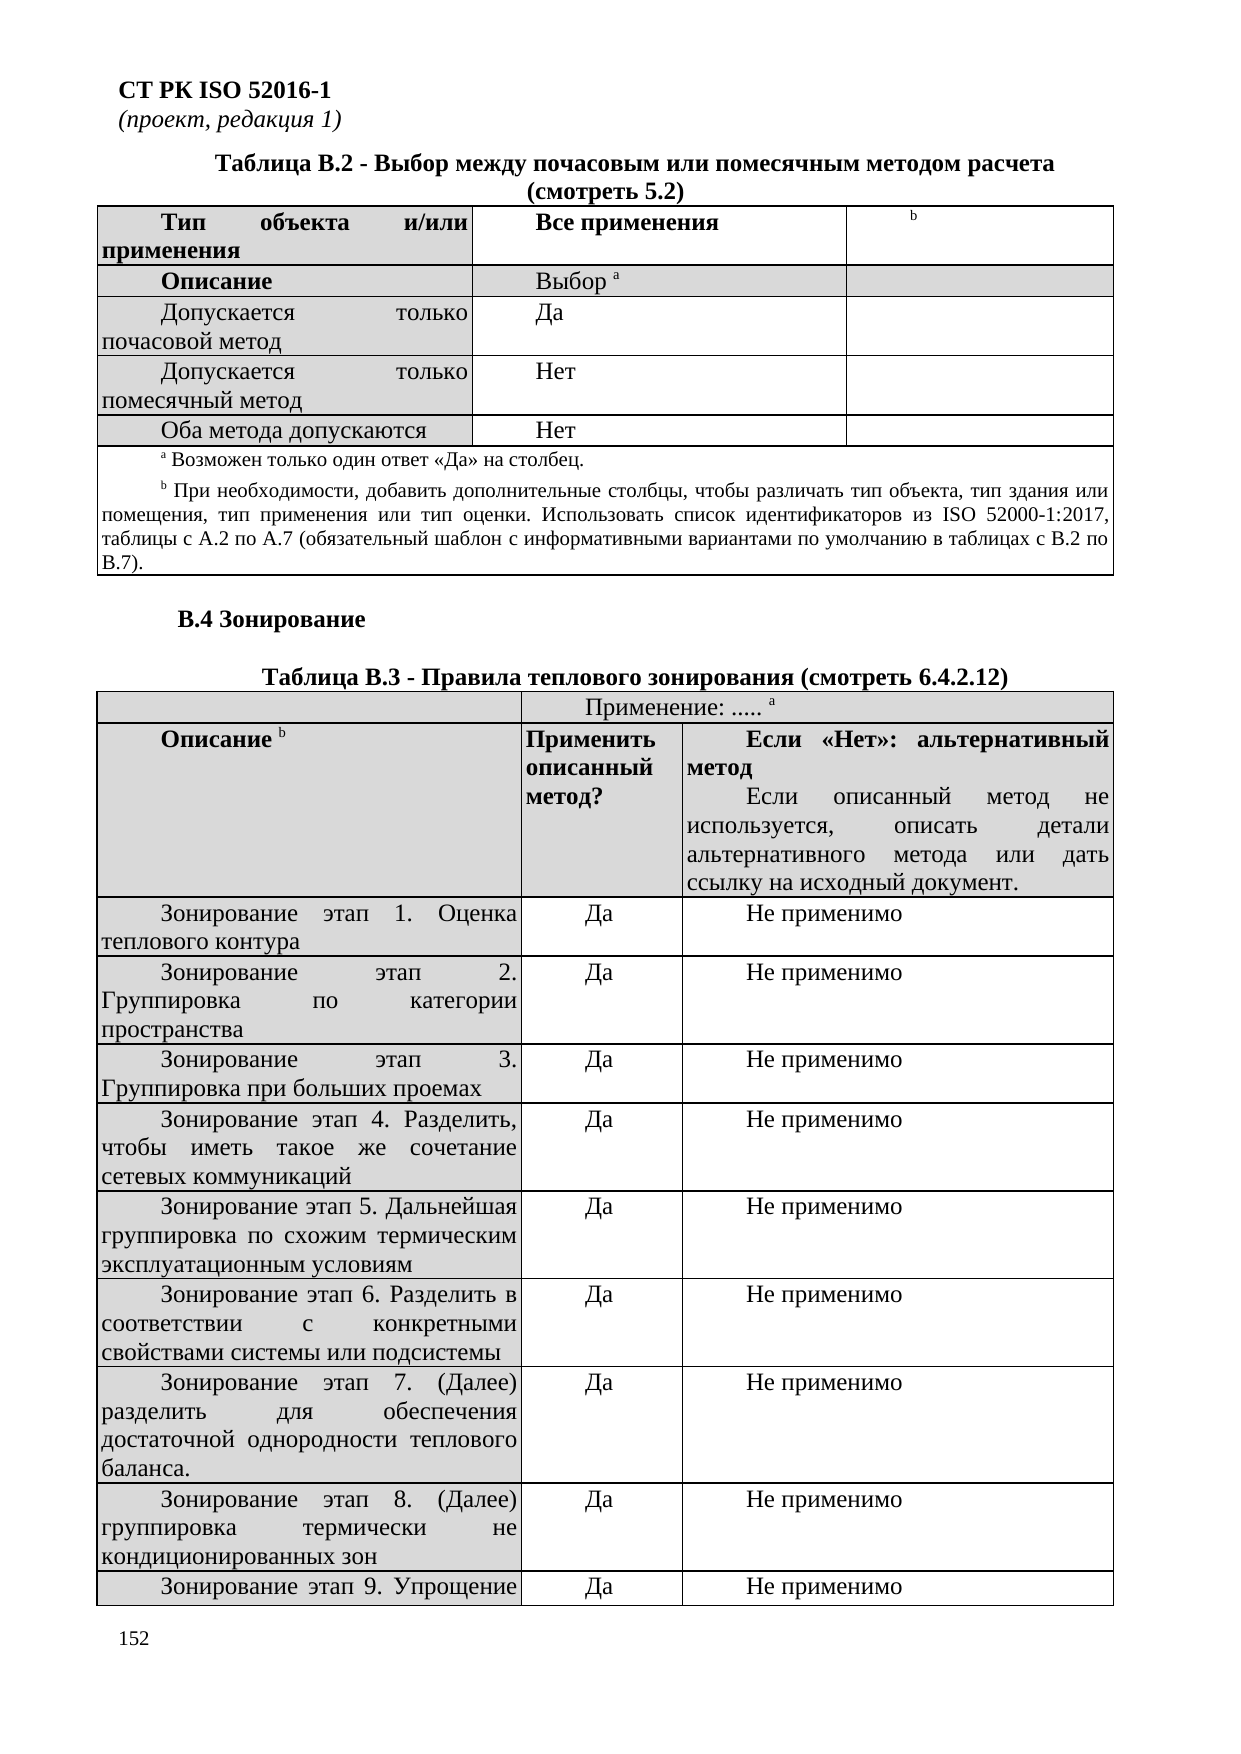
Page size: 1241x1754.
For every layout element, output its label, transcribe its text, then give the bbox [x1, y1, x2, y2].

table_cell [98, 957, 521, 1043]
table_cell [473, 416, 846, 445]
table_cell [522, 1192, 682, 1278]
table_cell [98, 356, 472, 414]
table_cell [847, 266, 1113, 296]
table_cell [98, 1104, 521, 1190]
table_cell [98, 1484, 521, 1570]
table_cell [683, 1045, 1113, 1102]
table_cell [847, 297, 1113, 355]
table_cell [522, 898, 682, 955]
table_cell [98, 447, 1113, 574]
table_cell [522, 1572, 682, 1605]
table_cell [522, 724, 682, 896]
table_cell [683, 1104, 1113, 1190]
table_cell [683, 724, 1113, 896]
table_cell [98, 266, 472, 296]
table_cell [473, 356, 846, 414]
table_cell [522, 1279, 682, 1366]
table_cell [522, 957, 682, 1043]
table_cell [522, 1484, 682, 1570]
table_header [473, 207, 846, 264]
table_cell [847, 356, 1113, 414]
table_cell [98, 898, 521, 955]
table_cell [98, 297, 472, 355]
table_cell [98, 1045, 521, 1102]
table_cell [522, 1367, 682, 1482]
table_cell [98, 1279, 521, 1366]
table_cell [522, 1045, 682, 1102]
text B.4 Зонирование [118, 604, 1092, 633]
text Таблица B.3 - Правила теплового зонирования (смотреть 6.4.2.12) [118, 662, 1092, 691]
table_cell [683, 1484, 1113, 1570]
text Таблица B.2 - Выбор между почасовым или помесячным методом расчета (смотреть 5.2) [118, 148, 1092, 205]
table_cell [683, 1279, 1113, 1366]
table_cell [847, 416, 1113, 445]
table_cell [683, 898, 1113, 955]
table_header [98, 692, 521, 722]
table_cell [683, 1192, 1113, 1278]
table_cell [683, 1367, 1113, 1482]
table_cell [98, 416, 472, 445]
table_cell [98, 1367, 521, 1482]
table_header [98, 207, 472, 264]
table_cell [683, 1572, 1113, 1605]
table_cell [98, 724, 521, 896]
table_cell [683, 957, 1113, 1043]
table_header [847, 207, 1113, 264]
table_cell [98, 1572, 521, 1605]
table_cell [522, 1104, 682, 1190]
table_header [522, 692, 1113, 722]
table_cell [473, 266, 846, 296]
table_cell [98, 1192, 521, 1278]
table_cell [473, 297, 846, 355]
